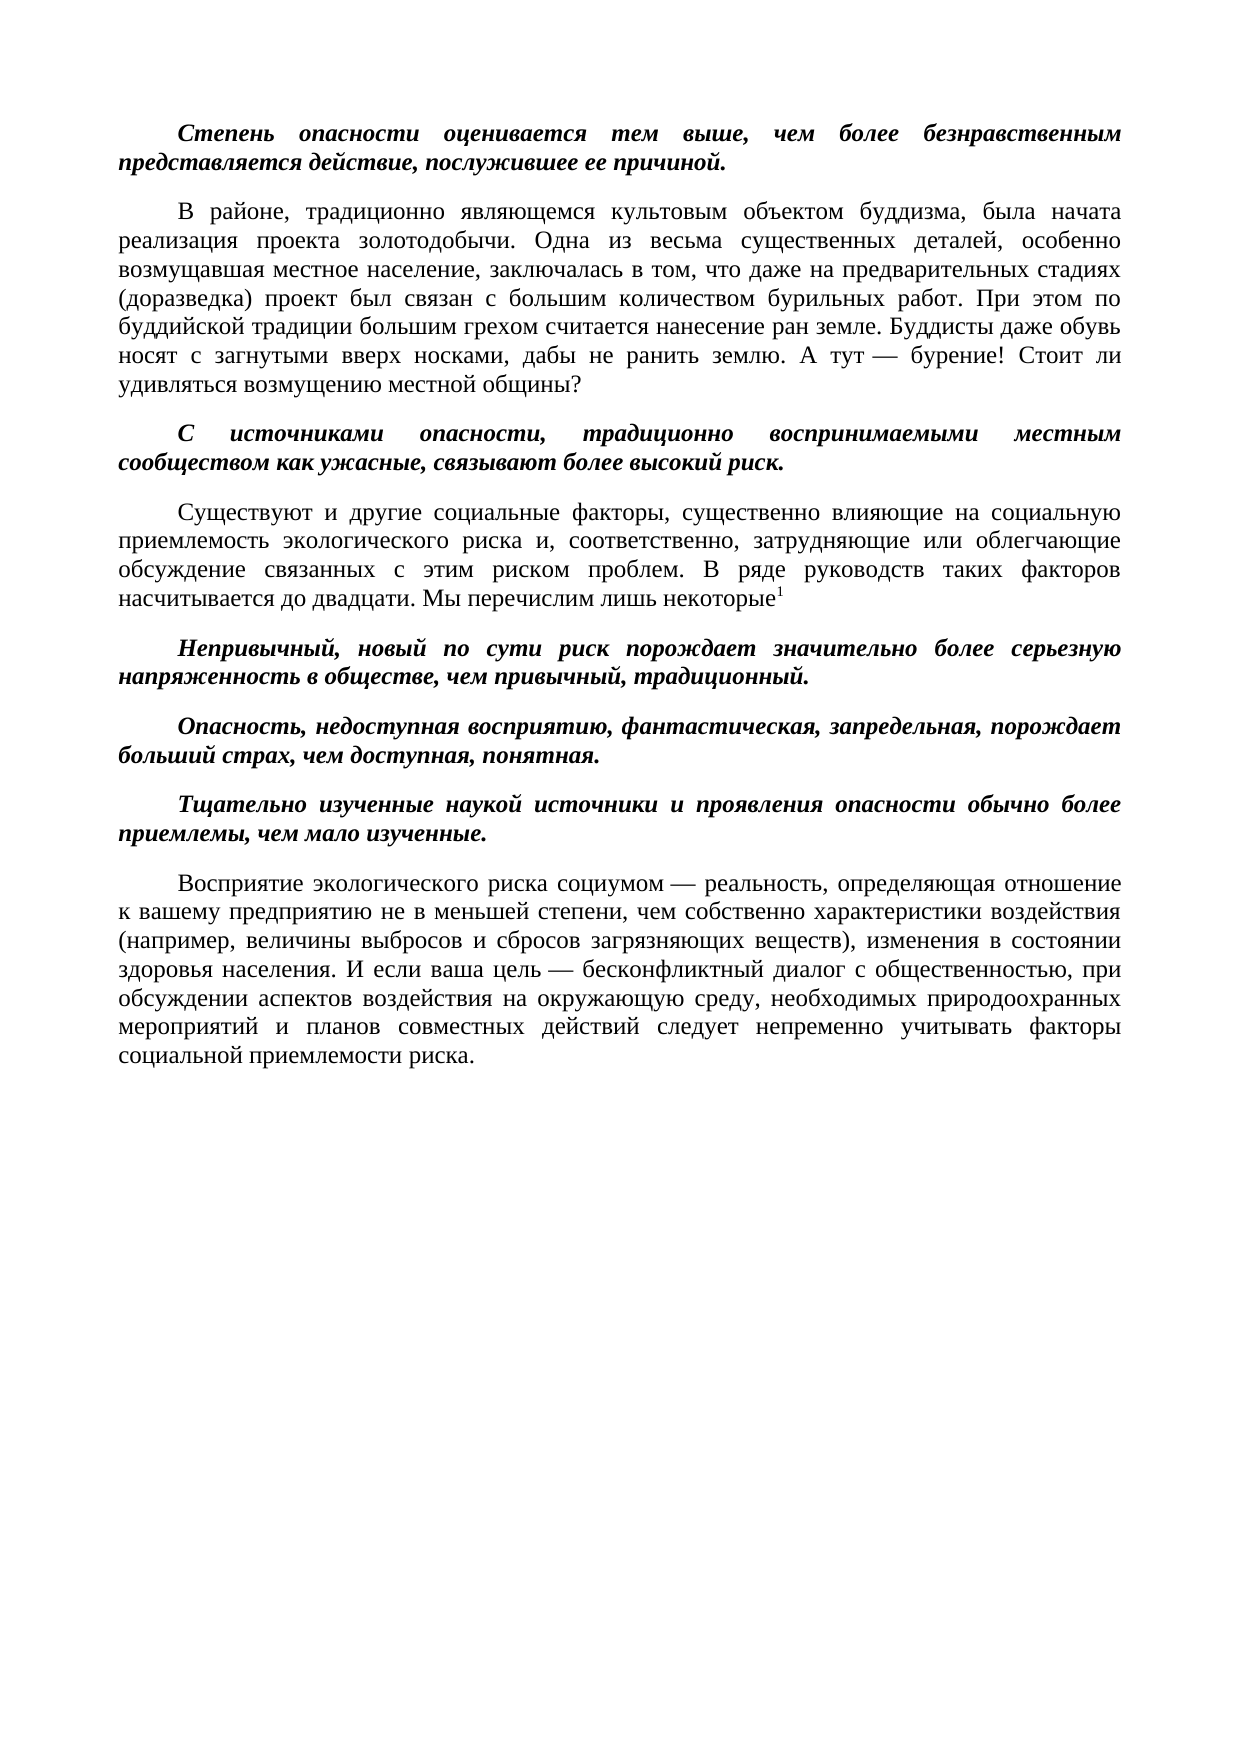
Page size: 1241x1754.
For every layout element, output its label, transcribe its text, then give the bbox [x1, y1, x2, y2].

text С источниками опасности, традиционно воспринимаемыми местным сообществом как ужасные, связывают более высокий риск. [118, 418, 1122, 476]
text Степень опасности оценивается тем выше, чем более безнравственным представляется действие, послужившее ее причиной. [118, 118, 1122, 176]
text Непривычный, новый по сути риск порождает значительно более серьезную напряженность в обществе, чем привычный, традиционный. [118, 633, 1122, 690]
text Существуют и другие социальные факторы, существенно влияющие на социальную приемлемость экологического риска и, соответственно, затрудняющие или облегчающие обсуждение связанных с этим риском проблем. В ряде руководств таких факторов насчитывается до двадцати. Мы перечислим лишь некоторые1 [118, 497, 1122, 612]
text Тщательно изученные наукой источники и проявления опасности обычно более приемлемы, чем мало изученные. [118, 789, 1122, 847]
text Восприятие экологического риска социумом — реальность, определяющая отношение к вашему предприятию не в меньшей степени, чем собственно характеристики воздействия (например, величины выбросов и сбросов загрязняющих веществ), изменения в состоянии здоровья населения. И если ваша цель — бесконфликтный диалог с общественностью, при обсуждении аспектов воздействия на окружающую среду, необходимых природоохранных мероприятий и планов совместных действий следует непременно учитывать факторы социальной приемлемости риска. [118, 868, 1122, 1069]
text Опасность, недоступная восприятию, фантастическая, запредельная, порождает больший страх, чем доступная, понятная. [118, 711, 1122, 768]
text В районе, традиционно являющемся культовым объектом буддизма, была начата реализация проекта золотодобычи. Одна из весьма существенных деталей, особенно возмущавшая местное население, заключалась в том, что даже на предварительных стадиях (доразведка) проект был связан с большим количеством бурильных работ. При этом по буддийской традиции большим грехом считается нанесение ран земле. Буддисты даже обувь носят с загнутыми вверх носками, дабы не ранить землю. А тут — бурение! Стоит ли удивляться возмущению местной общины? [118, 196, 1122, 398]
